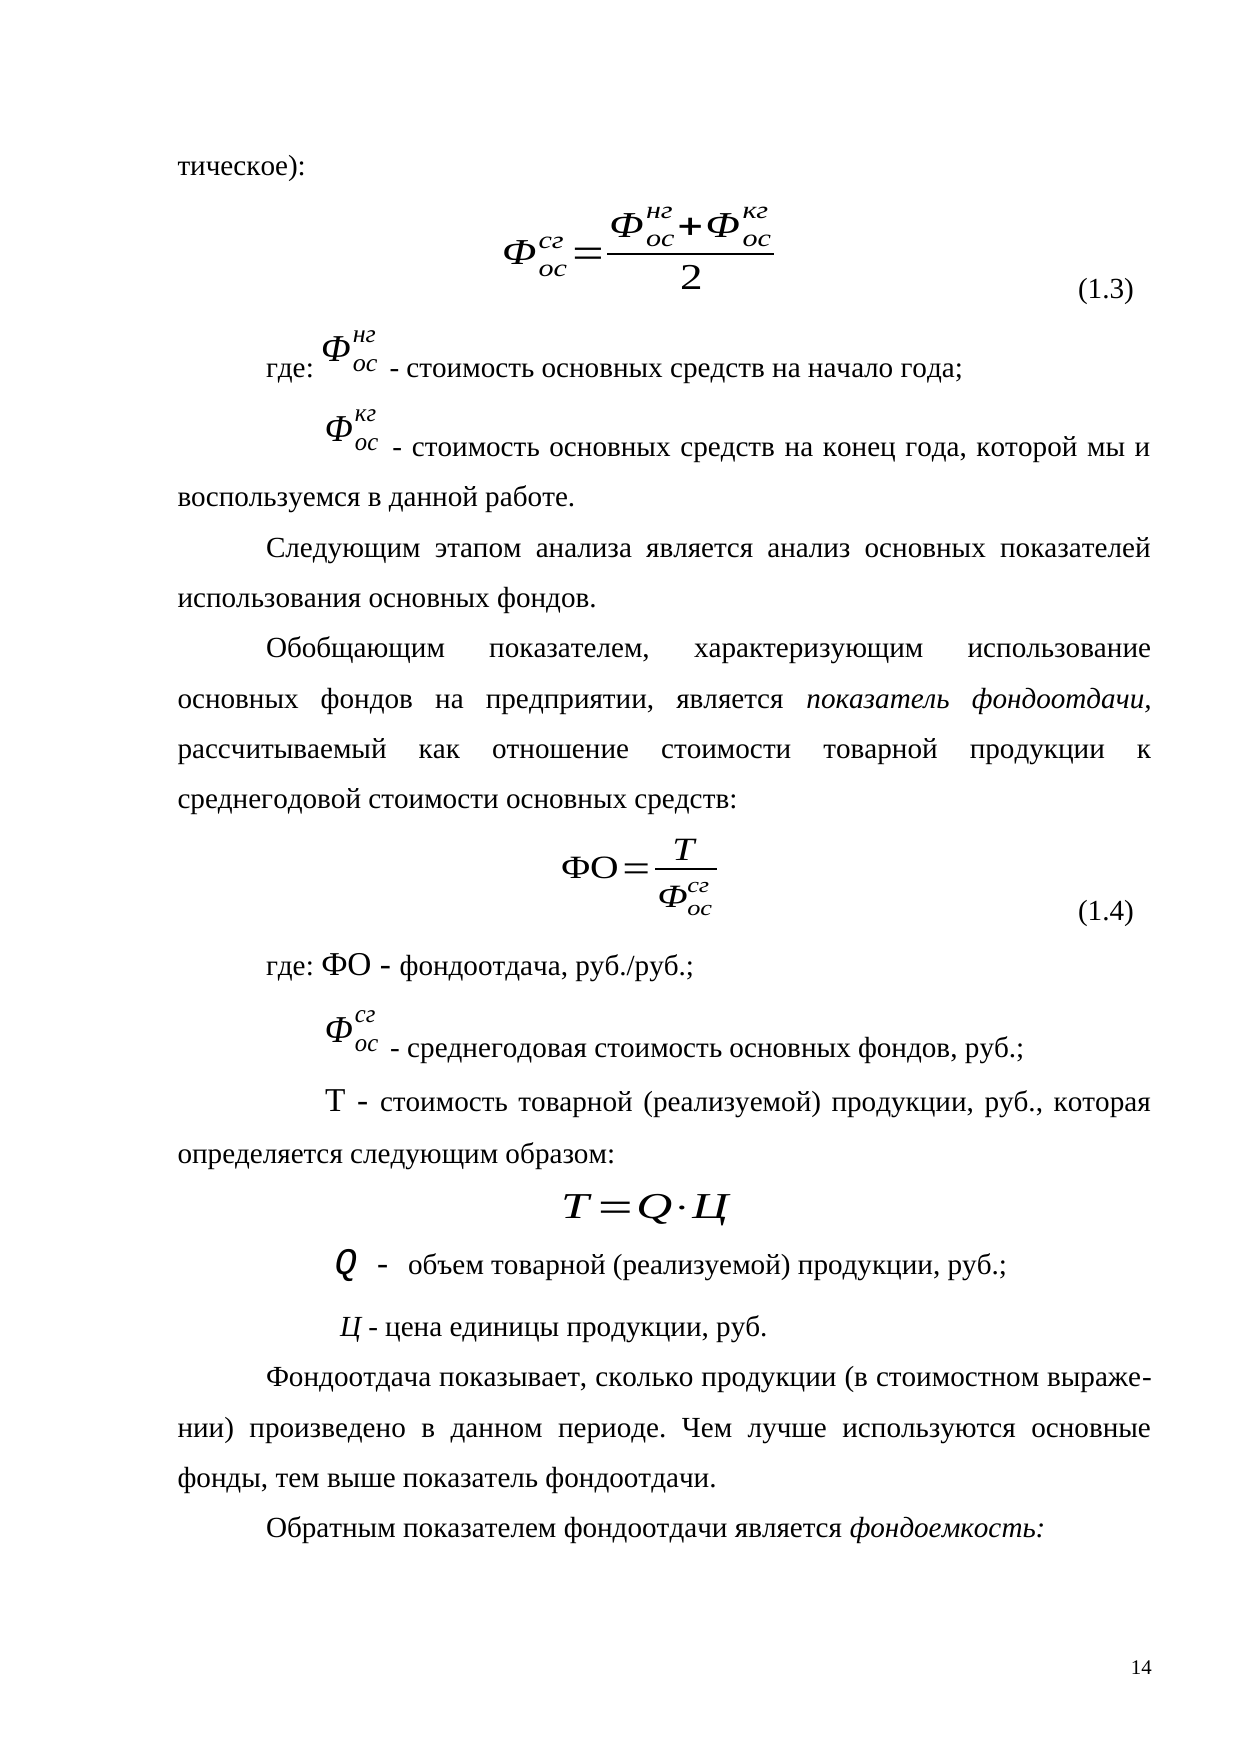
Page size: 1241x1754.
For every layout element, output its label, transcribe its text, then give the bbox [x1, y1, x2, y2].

text Следующим этапом анализа является анализ основных показателей использования основных фондов. [177, 530, 1152, 614]
text где: ФО - фондоотдача, руб./руб.; [177, 944, 1152, 982]
text где: - стоимость основных средств на начало года; [177, 321, 1152, 383]
text (1.3) [177, 198, 1152, 304]
text Ц - цена единицы продукции, руб. [177, 1309, 1152, 1343]
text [177, 148, 1152, 181]
text Обобщающим показателем, характеризующим использование основных фондов на предприятии, является показатель фондоотдачи, рассчитываемый как отношение стоимости товарной продукции к среднегодовой стоимости основных средств: [177, 631, 1152, 815]
text Q - объем товарной (реализуемой) продукции, руб.; [177, 1243, 1152, 1286]
text - среднегодовая стоимость основных фондов, руб.; [177, 1001, 1152, 1064]
text - стоимость основных средств на конец года, которой мы и воспользуемся в данной работе. [177, 400, 1152, 513]
text Фондоотдача показывает, сколько продукции (в стоимостном выражении) произведено в данном периоде. Чем лучше используются основные фонды, тем выше показатель фондоотдачи. [177, 1359, 1152, 1493]
text Обратным показателем фондоотдачи является фондоемкость: [177, 1510, 1152, 1544]
text Т - стоимость товарной (реализуемой) продукции, руб., которая определяется следующим образом: [177, 1081, 1152, 1169]
text (1.4) [177, 832, 1152, 927]
